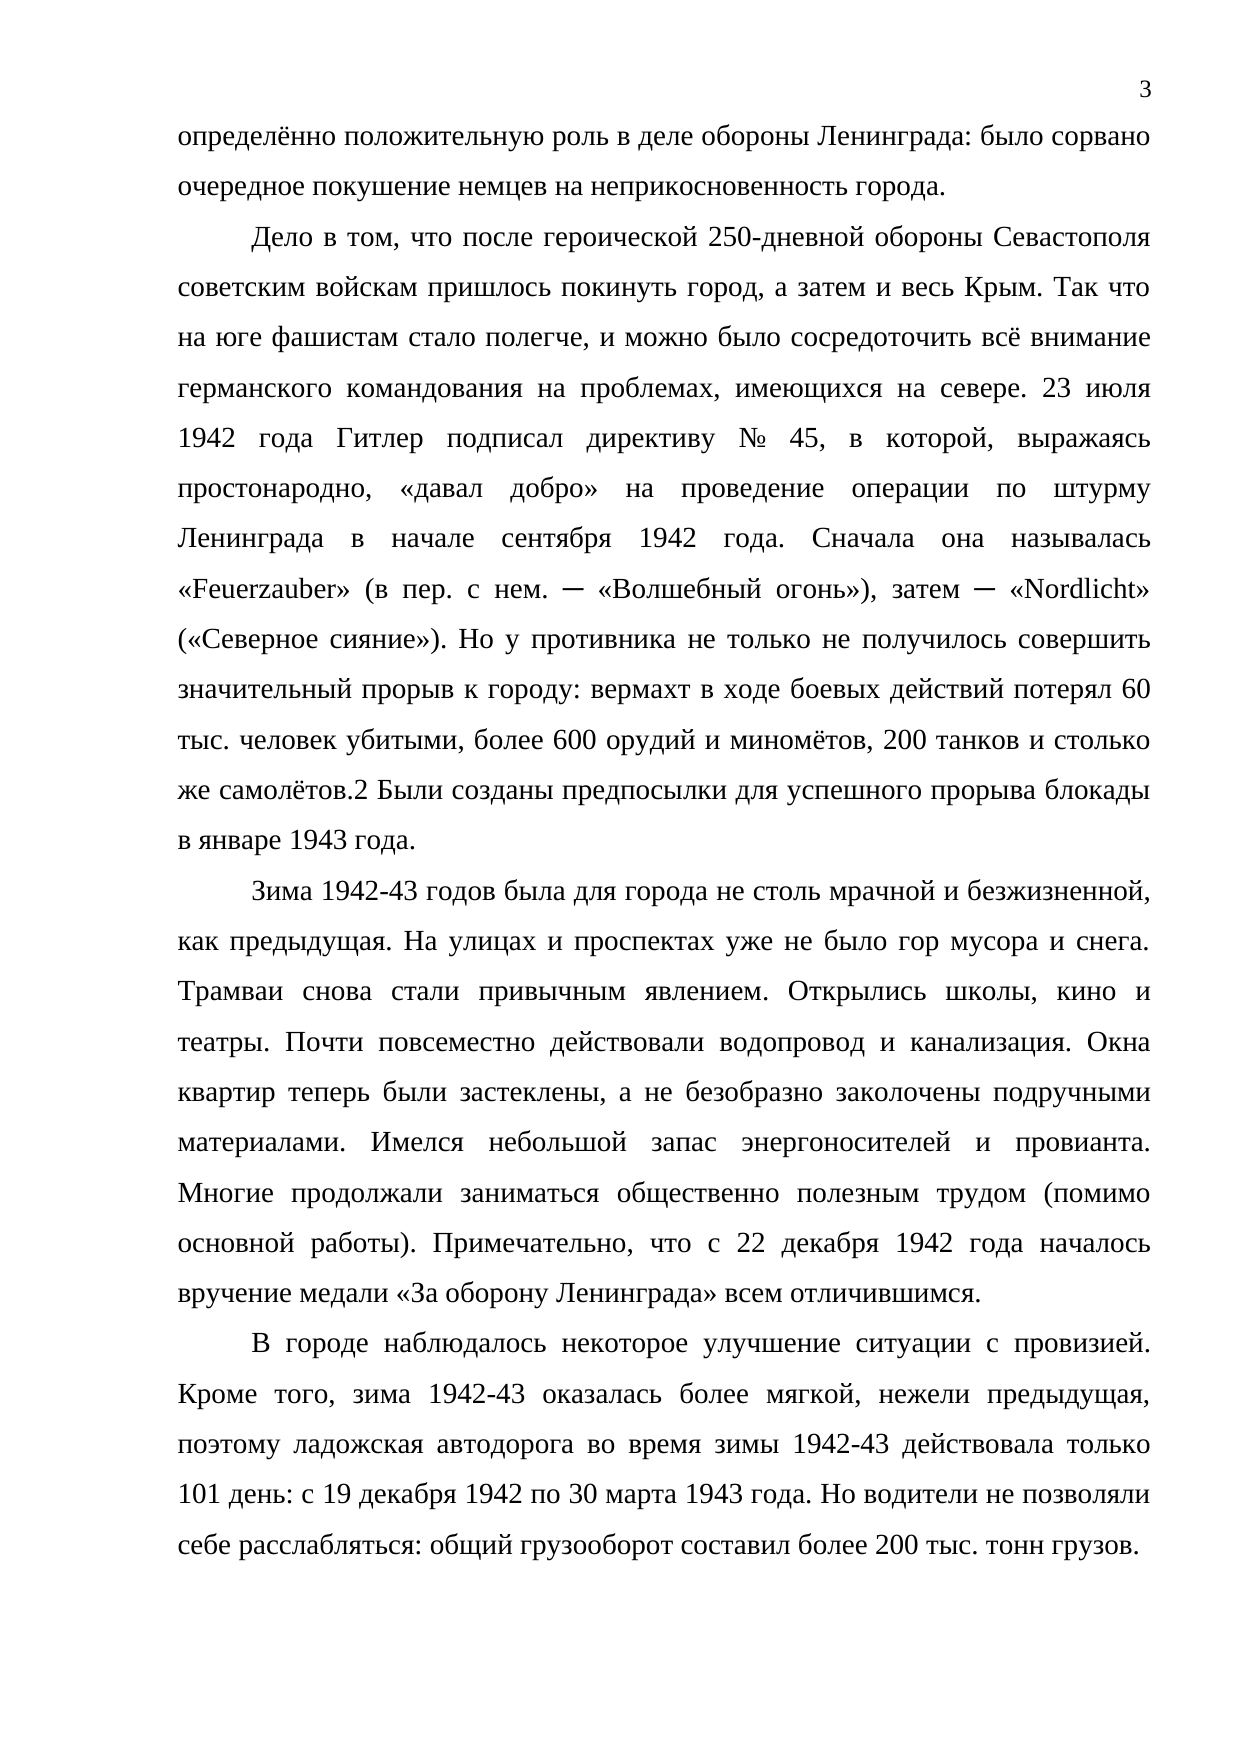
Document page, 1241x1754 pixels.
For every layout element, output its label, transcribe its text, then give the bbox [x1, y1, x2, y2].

text Дело в том, что после героической 250-дневной обороны Севастополя советским войскам пришлось покинуть город, а затем и весь Крым. Так что на юге фашистам стало полегче, и можно было сосредоточить всё внимание германского командования на проблемах, имеющихся на севере. 23 июля 1942 года Гитлер подписал директиву № 45, в которой, выражаясь простонародно, «давал добро» на проведение операции по штурму Ленинграда в начале сентября 1942 года. Сначала она называлась «Feuerzauber» (в пер. с нем. ─ «Волшебный огонь»), затем ─ «Nordlicht» («Северное сияние»). Но у противника не только не получилось совершить значительный прорыв к городу: вермахт в ходе боевых действий потерял 60 тыс. человек убитыми, более 600 орудий и миномётов, 200 танков и столько же самолётов.2 Были созданы предпосылки для успешного прорыва блокады в январе 1943 года. [177, 219, 1152, 856]
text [177, 118, 1152, 202]
text В городе наблюдалось некоторое улучшение ситуации с провизией. Кроме того, зима 1942-43 оказалась более мягкой, нежели предыдущая, поэтому ладожская автодорога во время зимы 1942-43 действовала только 101 день: с 19 декабря 1942 по 30 марта 1943 года. Но водители не позволяли себе расслабляться: общий грузооборот составил более 200 тыс. тонн грузов. [177, 1326, 1152, 1560]
text Зима 1942-43 годов была для города не столь мрачной и безжизненной, как предыдущая. На улицах и проспектах уже не было гор мусора и снега. Трамваи снова стали привычным явлением. Открылись школы, кино и театры. Почти повсеместно действовали водопровод и канализация. Окна квартир теперь были застеклены, а не безобразно заколочены подручными материалами. Имелся небольшой запас энергоносителей и провианта. Многие продолжали заниматься общественно полезным трудом (помимо основной работы). Примечательно, что с 22 декабря 1942 года началось вручение медали «За оборону Ленинграда» всем отличившимся. [177, 873, 1152, 1309]
